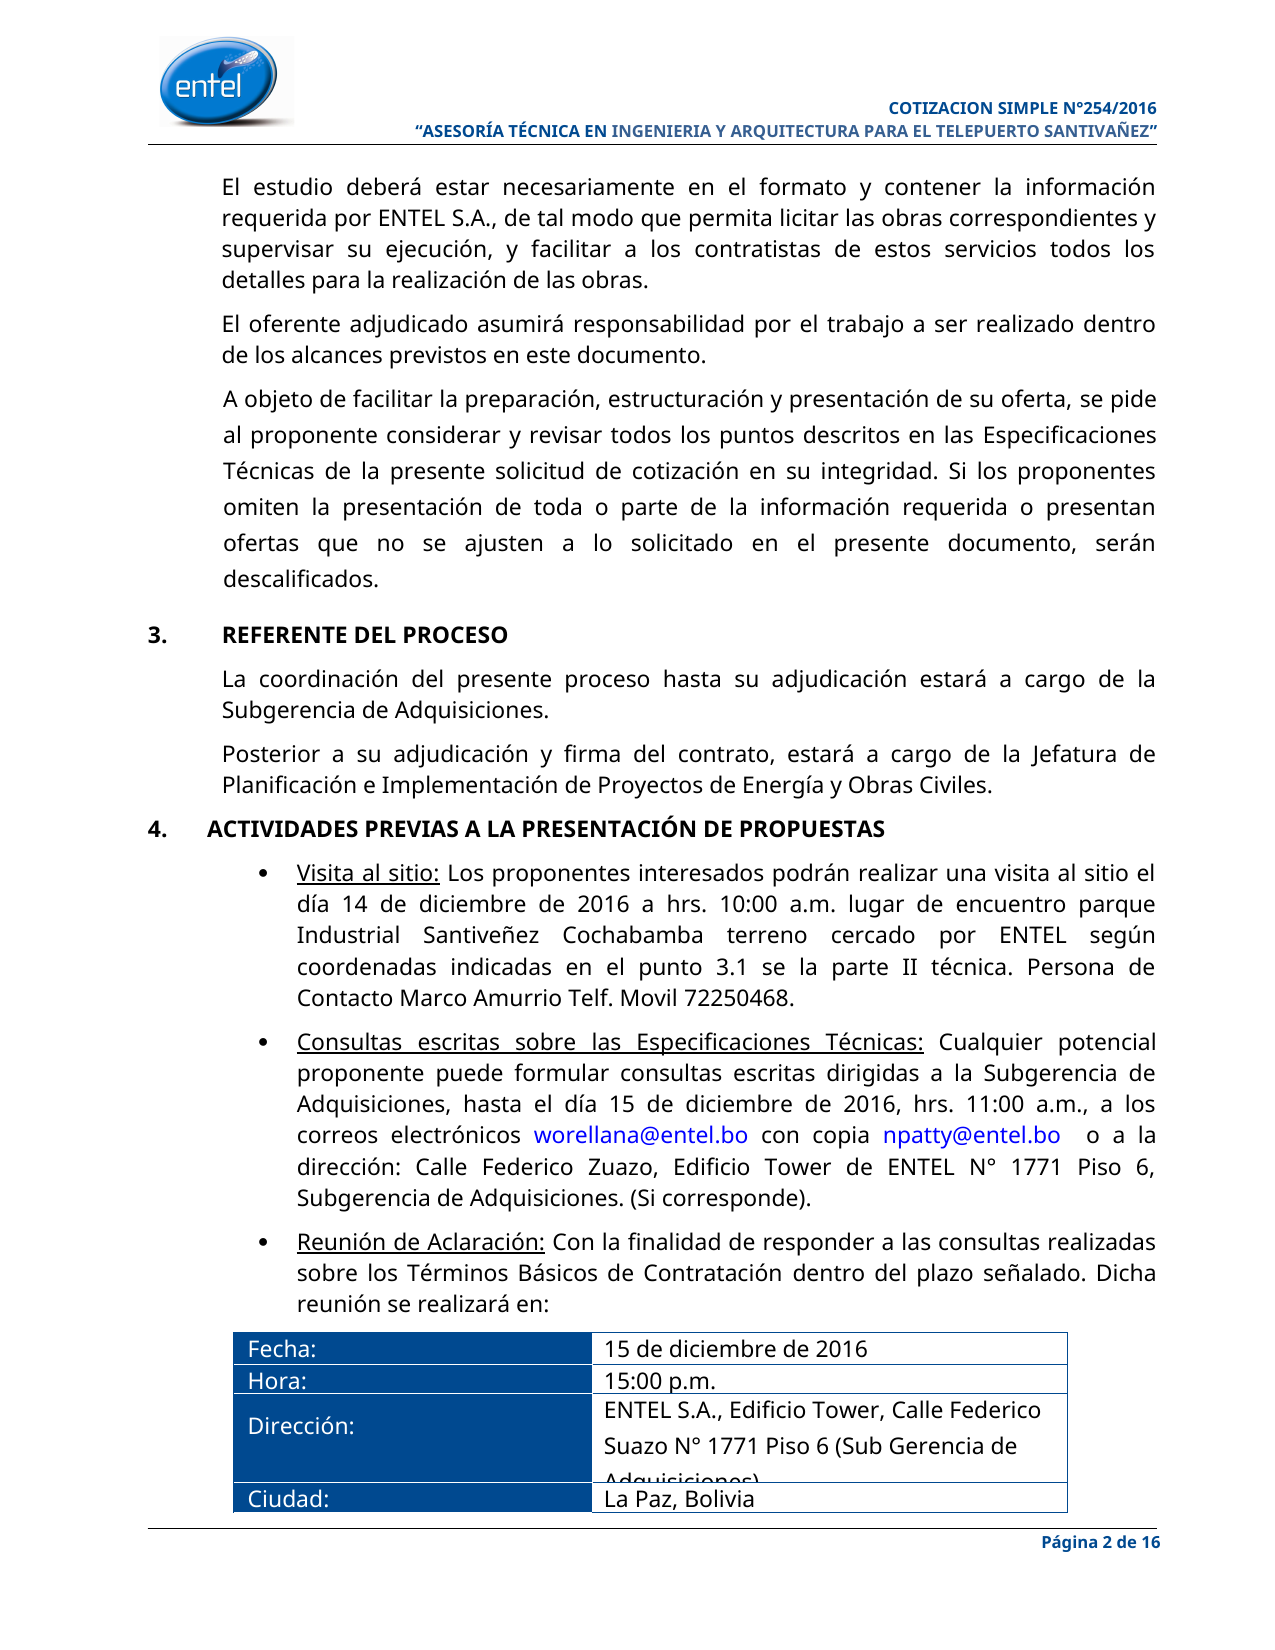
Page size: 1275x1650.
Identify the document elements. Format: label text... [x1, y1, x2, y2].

table_cell 15:00 p.m. [593, 1365, 1067, 1393]
list Visita al sitio: Los proponentes interesados podrán realizar una visita al sitio el día 14 de diciembre de 2016 a hrs. 10:00 a.m. lugar de encuentro parque Industrial Santiveñez Cochabamba terreno cercado por ENTEL según coordenadas indicadas en el punto 3.1 se la parte II técnica. Persona de Contacto Marco Amurrio Telf. Movil 72250468. [259, 857, 1157, 1013]
table_header Fecha: [234, 1333, 592, 1364]
text A objeto de facilitar la preparación, estructuración y presentación de su oferta, se pide al proponente considerar y revisar todos los puntos descritos en las Especificaciones Técnicas de la presente solicitud de cotización en su integridad. Si los proponentes omiten la presentación de toda o parte de la información requerida o presentan ofertas que no se ajusten a lo solicitado en el presente documento, serán descalificados. [223, 383, 1157, 594]
table_cell Dirección: [234, 1394, 592, 1482]
list Posterior a su adjudicación y firma del contrato, estará a cargo de la Jefatura de Planificación e Implementación de Proyectos de Energía y Obras Civiles. [222, 738, 1157, 801]
list Reunión de Aclaración: Con la finalidad de responder a las consultas realizadas sobre los Términos Básicos de Contratación dentro del plazo señalado. Dicha reunión se realizará en: [259, 1226, 1157, 1319]
table_header 15 de diciembre de 2016 [593, 1333, 1067, 1364]
list El estudio deberá estar necesariamente en el formato y contener la información requerida por ENTEL S.A., de tal modo que permita licitar las obras correspondientes y supervisar su ejecución, y facilitar a los contratistas de estos servicios todos los detalles para la realización de las obras. [221, 171, 1157, 296]
list Consultas escritas sobre las Especificaciones Técnicas: Cualquier potencial proponente puede formular consultas escritas dirigidas a la Subgerencia de Adquisiciones, hasta el día 15 de diciembre de 2016, hrs. 11:00 a.m., a los correos electrónicos worellana@entel.bo con copia npatty@entel.bo o a la dirección: Calle Federico Zuazo, Edificio Tower de ENTEL N° 1771 Piso 6, Subgerencia de Adquisiciones. (Si corresponde). [259, 1026, 1157, 1213]
table_cell ENTEL S.A., Edificio Tower, Calle Federico Suazo N° 1771 Piso 6 (Sub Gerencia de Adquisiciones). [593, 1394, 1067, 1482]
list El oferente adjudicado asumirá responsabilidad por el trabajo a ser realizado dentro de los alcances previstos en este documento. [221, 308, 1157, 371]
picture [159, 36, 295, 127]
list La coordinación del presente proceso hasta su adjudicación estará a cargo de la Subgerencia de Adquisiciones. [222, 663, 1157, 726]
list REFERENTE DEL PROCESO [148, 619, 1157, 651]
list ACTIVIDADES PREVIAS A LA PRESENTACIÓN DE PROPUESTAS [148, 813, 1157, 844]
table_cell Hora: [234, 1365, 592, 1393]
table_cell Ciudad: [234, 1483, 592, 1512]
table_cell La Paz, Bolivia [593, 1483, 1067, 1512]
